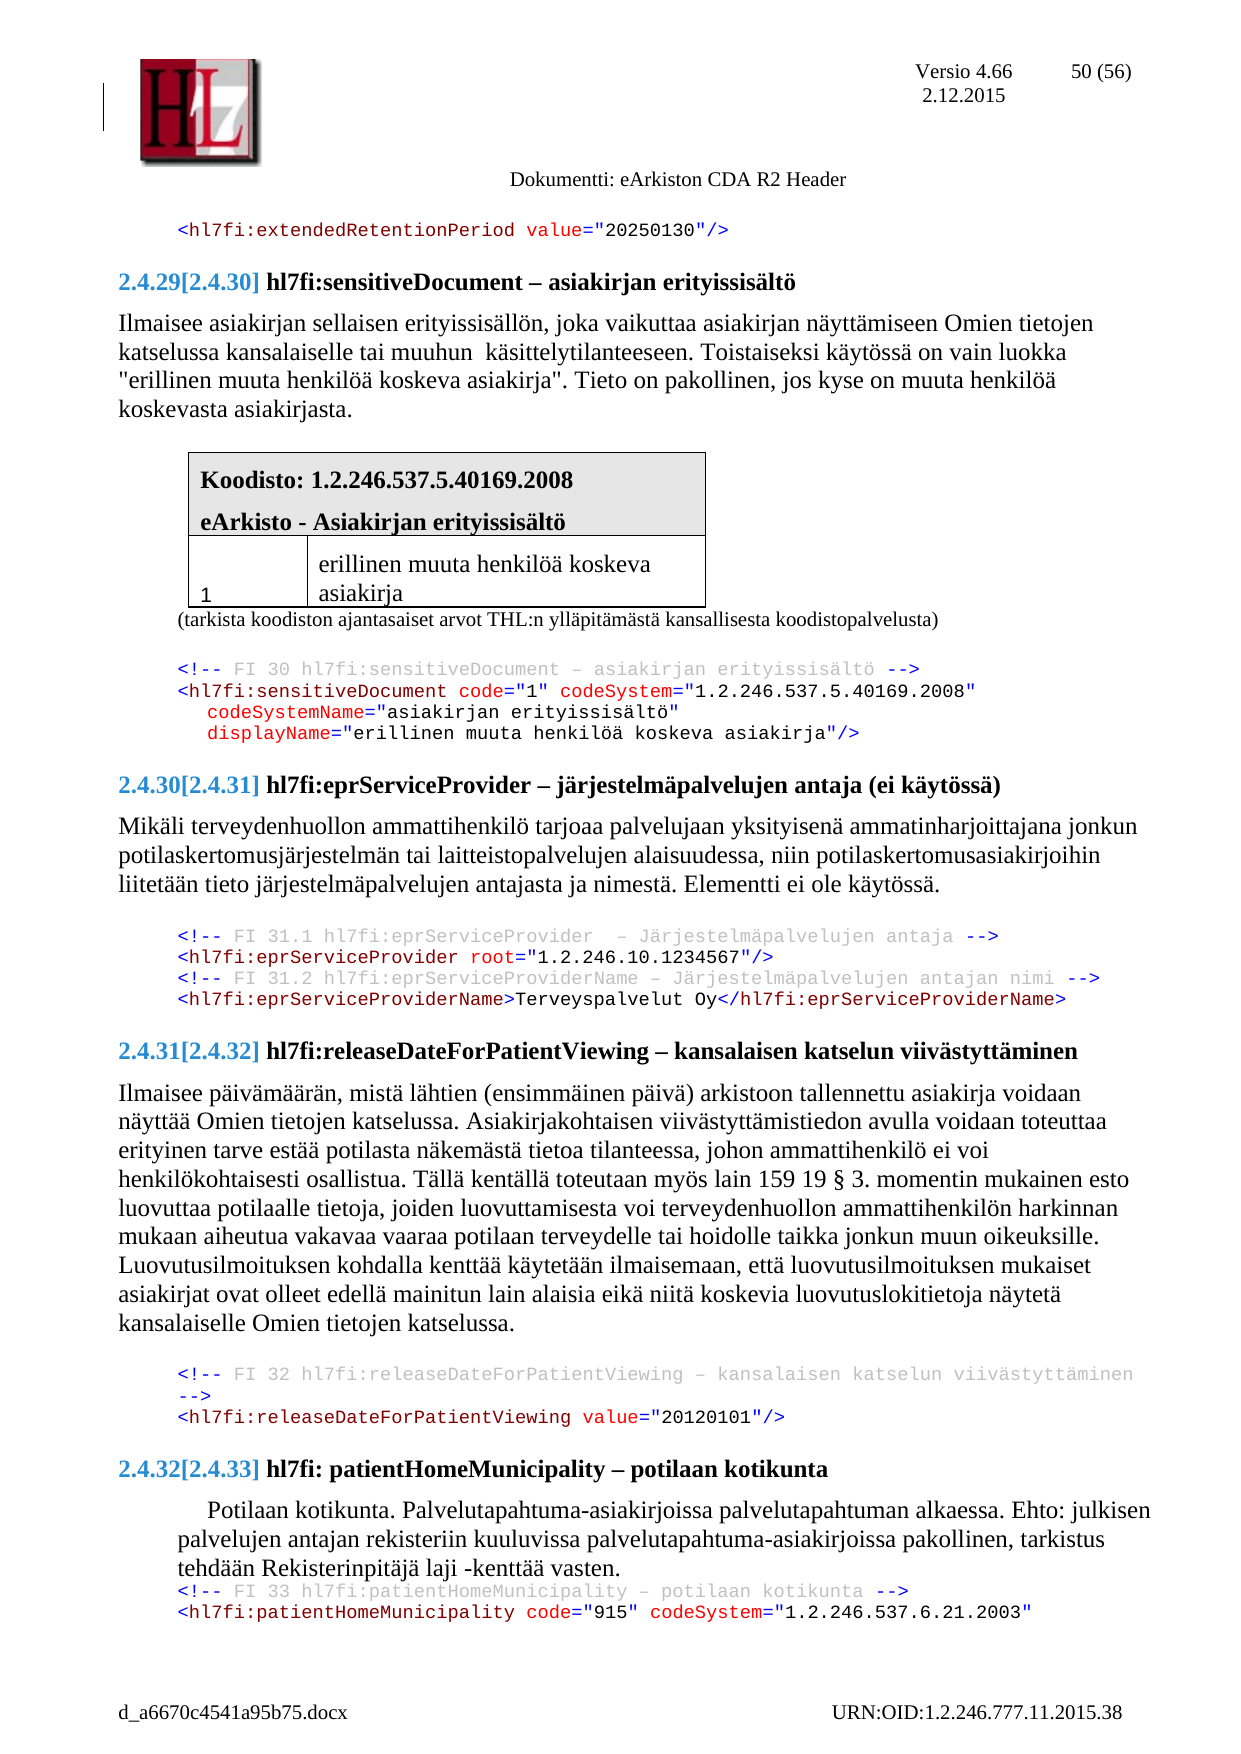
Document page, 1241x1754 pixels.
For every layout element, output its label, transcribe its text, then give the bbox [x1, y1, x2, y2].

text <hl7fi:eprServiceProvider root="1.2.246.10.1234567"/> [118, 948, 1152, 969]
text Ilmaisee päivämäärän, mistä lähtien (ensimmäinen päivä) arkistoon tallennettu asiakirja voidaan näyttää Omien tietojen katselussa. Asiakirjakohtaisen viivästyttämistiedon avulla voidaan toteuttaa erityinen tarve estää potilasta näkemästä tietoa tilanteessa, johon ammattihenkilö ei voi henkilökohtaisesti osallistua. Tällä kentällä toteutaan myös lain 159 19 § 3. momentin mukainen esto luovuttaa potilaalle tietoja, joiden luovuttamisesta voi terveydenhuollon ammattihenkilön harkinnan mukaan aiheutua vakavaa vaaraa potilaan terveydelle tai hoidolle taikka jonkun muun oikeuksille. Luovutusilmoituksen kohdalla kenttää käytetään ilmaisemaan, että luovutusilmoituksen mukaiset asiakirjat ovat olleet edellä mainitun lain alaisia eikä niitä koskevia luovutuslokitietoja näytetä kansalaiselle Omien tietojen katselussa. [118, 1078, 1152, 1336]
text Mikäli terveydenhuollon ammattihenkilö tarjoaa palvelujaan yksityisenä ammatinharjoittajana jonkun potilaskertomusjärjestelmän tai laitteistopalvelujen alaisuudessa, niin potilaskertomusasiakirjoihin liitetään tieto järjestelmäpalvelujen antajasta ja nimestä. Elementti ei ole käytössä. [118, 811, 1152, 898]
picture [140, 59, 263, 167]
table_cell 1 [189, 536, 307, 606]
subtitle hl7fi:eprServiceProvider – järjestelmäpalvelujen antaja (ei käytössä) [118, 770, 1152, 799]
text <hl7fi:extendedRetentionPeriod value="20250130"/> [118, 221, 1152, 242]
subtitle hl7fi: patientHomeMunicipality – potilaan kotikunta [118, 1454, 1152, 1483]
subtitle hl7fi:releaseDateForPatientViewing – kansalaisen katselun viivästyttäminen [118, 1036, 1152, 1065]
text <hl7fi:patientHomeMunicipality code="915" codeSystem="1.2.246.537.6.21.2003" [118, 1603, 1152, 1624]
text Ilmaisee asiakirjan sellaisen erityissisällön, joka vaikuttaa asiakirjan näyttämiseen Omien tietojen katselussa kansalaiselle tai muuhun käsittelytilanteeseen. Toistaiseksi käytössä on vain luokka "erillinen muuta henkilöä koskeva asiakirja". Tieto on pakollinen, jos kyse on muuta henkilöä koskevasta asiakirjasta. [118, 308, 1152, 423]
subtitle hl7fi:sensitiveDocument – asiakirjan erityissisältö [118, 267, 1152, 296]
text <!-- FI 33 hl7fi:patientHomeMunicipality – potilaan kotikunta --> [118, 1581, 1152, 1603]
text <!-- FI 31.2 hl7fi:eprServiceProviderName – Järjestelmäpalvelujen antajan nimi --> [118, 969, 1152, 990]
text <!-- FI 32 hl7fi:releaseDateForPatientViewing – kansalaisen katselun viivästyttäminen [118, 1365, 1152, 1386]
text <hl7fi:sensitiveDocument code="1" codeSystem="1.2.246.537.5.40169.2008" [118, 681, 1152, 703]
text codeSystemName="asiakirjan erityissisältö" [177, 703, 1152, 724]
text Potilaan kotikunta. Palvelutapahtuma-asiakirjoissa palvelutapahtuman alkaessa. Ehto: julkisen palvelujen antajan rekisteriin kuuluvissa palvelutapahtuma-asiakirjoissa pakollinen, tarkistus tehdään Rekisterinpitäjä laji -kenttää vasten. [177, 1495, 1152, 1581]
table_header Koodisto: 1.2.246.537.5.40169.2008 eArkisto - Asiakirjan erityissisältö [189, 453, 705, 535]
text <hl7fi:eprServiceProviderName>Terveyspalvelut Oy</hl7fi:eprServiceProviderName> [118, 990, 1152, 1011]
text displayName="erillinen muuta henkilöä koskeva asiakirja"/> [177, 724, 1152, 745]
text --> [148, 1386, 1152, 1408]
text <!-- FI 30 hl7fi:sensitiveDocument – asiakirjan erityissisältö --> [118, 660, 1152, 681]
table_cell erillinen muuta henkilöä koskeva asiakirja [308, 536, 705, 606]
text (tarkista koodiston ajantasaiset arvot THL:n ylläpitämästä kansallisesta koodistopalvelusta) [148, 607, 1152, 631]
text <hl7fi:releaseDateForPatientViewing value="20120101"/> [118, 1408, 1152, 1429]
text <!-- FI 31.1 hl7fi:eprServiceProvider – Järjestelmäpalvelujen antaja --> [118, 926, 1152, 948]
